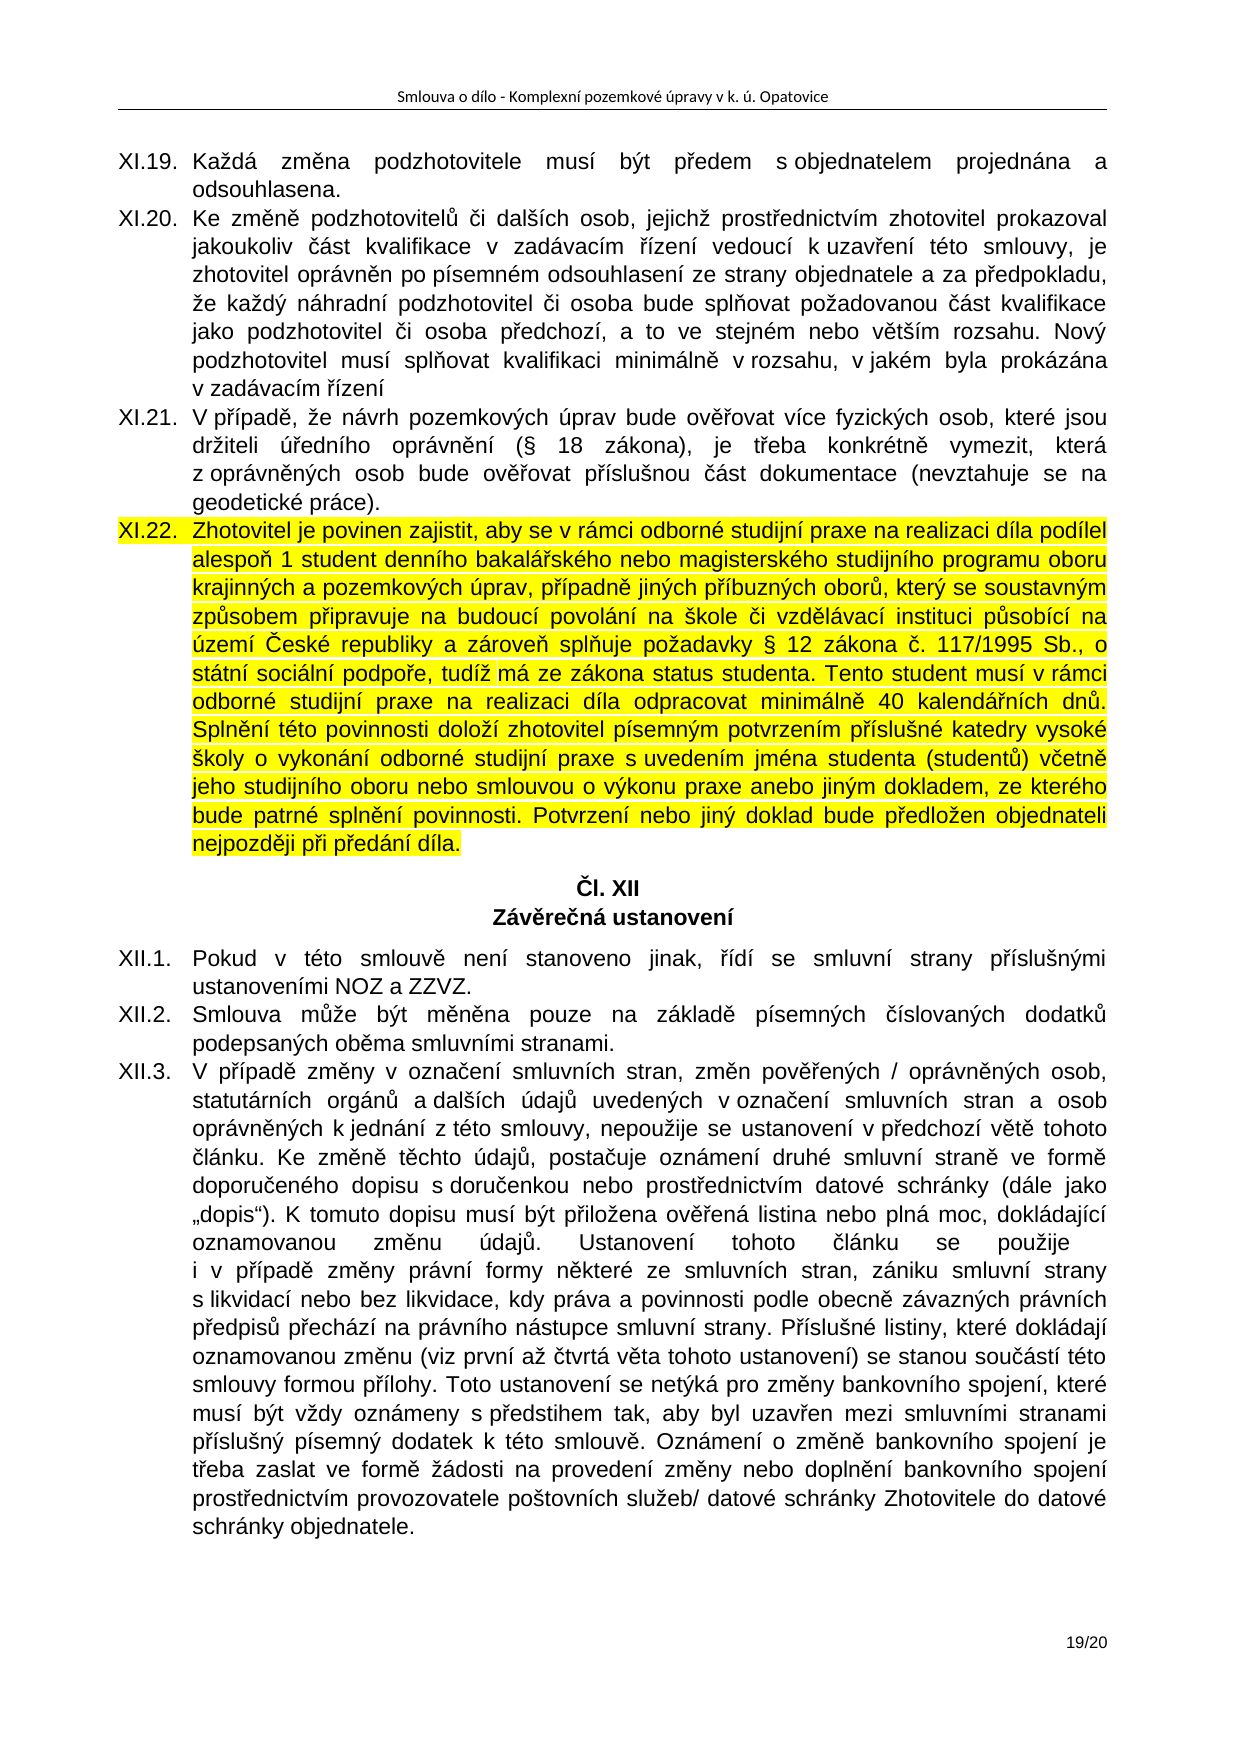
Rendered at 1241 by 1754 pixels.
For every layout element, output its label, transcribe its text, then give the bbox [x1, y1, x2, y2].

list Zhotovitel je povinen zajistit, aby se v rámci odborné studijní praxe na realizaci díla podílel alespoň 1 student denního bakalářského nebo magisterského studijního programu oboru krajinných a pozemkových úprav, případně jiných příbuzných oborů, který se soustavným způsobem připravuje na budoucí povolání na škole či vzdělávací instituci působící na území České republiky a zároveň splňuje požadavky § 12 zákona č. 117/1995 Sb., o státní sociální podpoře, tudíž má ze zákona status studenta. Tento student musí v rámci odborné studijní praxe na realizaci díla odpracovat minimálně 40 kalendářních dnů. Splnění této povinnosti doloží zhotovitel písemným potvrzením příslušné katedry vysoké školy o vykonání odborné studijní praxe s uvedením jména studenta (studentů) včetně jeho studijního oboru nebo smlouvou o výkonu praxe anebo jiným dokladem, ze kterého bude patrné splnění povinnosti. Potvrzení nebo jiný doklad bude předložen objednateli nejpozději při předání díla. [118, 544, 1107, 856]
list V případě změny v označení smluvních stran, změn pověřených / oprávněných osob, statutárních orgánů a dalších údajů uvedených v označení smluvních stran a osob oprávněných k jednání z této smlouvy, nepoužije se ustanovení v předchozí větě tohoto článku. Ke změně těchto údajů, postačuje oznámení druhé smluvní straně ve formě doporučeného dopisu s doručenkou nebo prostřednictvím datové schránky (dále jako „dopis“). K tomuto dopisu musí být přiložena ověřená listina nebo plná moc, dokládající oznamovanou změnu údajů. Ustanovení tohoto článku se použije i v případě změny právní formy některé ze smluvních stran, zániku smluvní strany s likvidací nebo bez likvidace, kdy práva a povinnosti podle obecně závazných právních předpisů přechází na právního nástupce smluvní strany. Příslušné listiny, které dokládají oznamovanou změnu (viz první až čtvrtá věta tohoto ustanovení) se stanou součástí této smlouvy formou přílohy. Toto ustanovení se netýká pro změny bankovního spojení, které musí být vždy oznámeny s předstihem tak, aby byl uzavřen mezi smluvními stranami příslušný písemný dodatek k této smlouvě. Oznámení o změně bankovního spojení je třeba zaslat ve formě žádosti na provedení změny nebo doplnění bankovního spojení prostřednictvím provozovatele poštovních služeb/ datové schránky Zhotovitele do datové schránky objednatele. [118, 1058, 1107, 1540]
list Smlouva může být měněna pouze na základě písemných číslovaných dodatků podepsaných oběma smluvními stranami. [118, 1001, 1107, 1056]
list V případě, že návrh pozemkových úprav bude ověřovat více fyzických osob, které jsou držiteli úředního oprávnění (§ 18 zákona), je třeba konkrétně vymezit, která z oprávněných osob bude ověřovat příslušnou část dokumentace (nevztahuje se na geodetické práce). [118, 403, 1107, 515]
list Ke změně podzhotovitelů či dalších osob, jejichž prostřednictvím zhotovitel prokazoval jakoukoliv část kvalifikace v zadávacím řízení vedoucí k uzavření této smlouvy, je zhotovitel oprávněn po písemném odsouhlasení ze strany objednatele a za předpokladu, že každý náhradní podzhotovitel či osoba bude splňovat požadovanou část kvalifikace jako podzhotovitel či osoba předchozí, a to ve stejném nebo větším rozsahu. Nový podzhotovitel musí splňovat kvalifikaci minimálně v rozsahu, v jakém byla prokázána v zadávacím řízení [118, 204, 1107, 401]
text Závěrečná ustanovení [118, 875, 1107, 930]
list Každá změna podzhotovitele musí být předem s objednatelem projednána a odsouhlasena. [118, 148, 1107, 202]
list Pokud v této smlouvě není stanoveno jinak, řídí se smluvní strany příslušnými ustanoveními NOZ a ZZVZ. [118, 944, 1107, 999]
